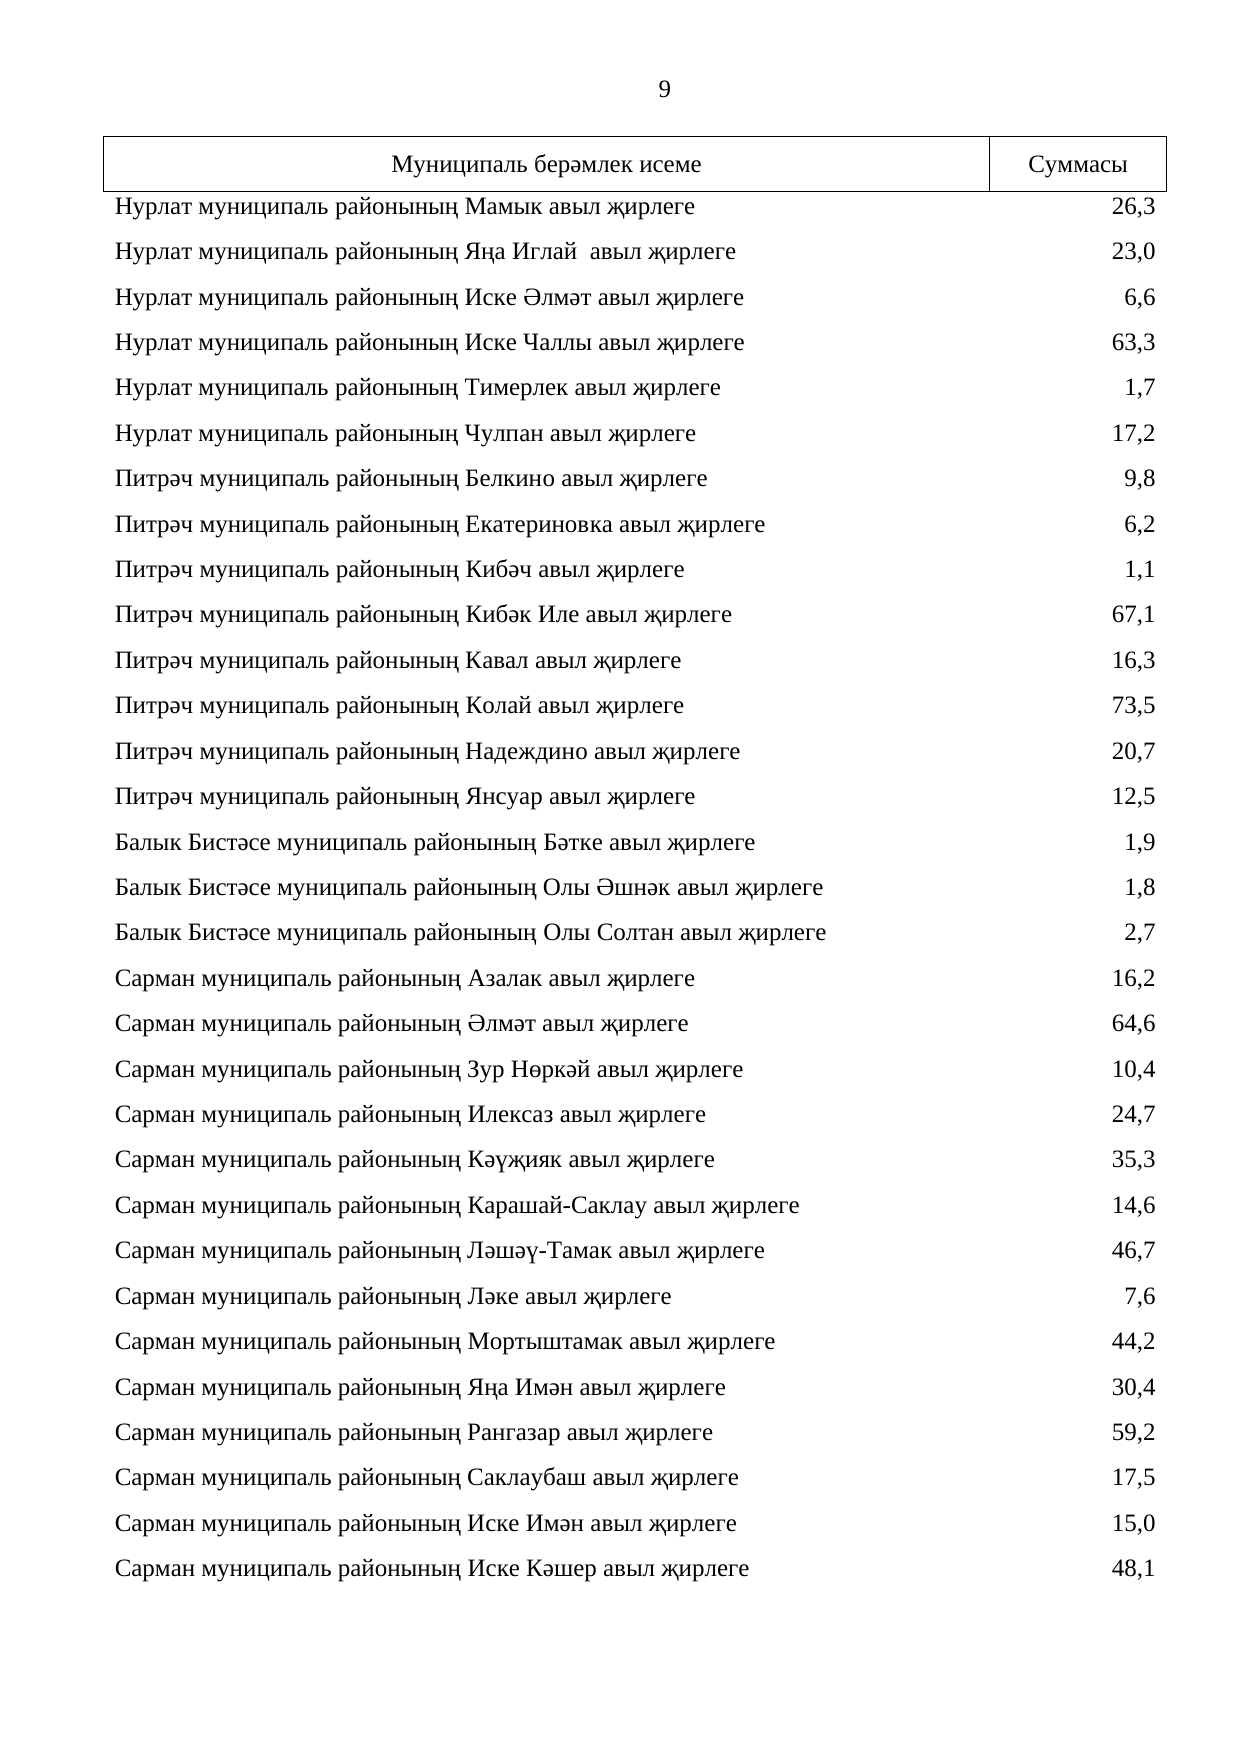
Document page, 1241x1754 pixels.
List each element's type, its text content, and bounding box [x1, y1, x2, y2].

table_cell Сарман муниципаль районының Әлмәт авыл җирлеге [103, 1008, 989, 1054]
table_cell Питрәч муниципаль районының Белкино авыл җирлеге [103, 463, 989, 509]
table_cell Нурлат муниципаль районының Иске Чаллы авыл җирлеге [103, 327, 989, 372]
table_cell 1,8 [989, 872, 1167, 917]
table_cell 16,2 [989, 963, 1167, 1008]
table_cell 7,6 [989, 1281, 1167, 1326]
table_cell Сарман муниципаль районының Иске Имән авыл җирлеге [103, 1508, 989, 1553]
table_cell Питрәч муниципаль районының Екатериновка авыл җирлеге [103, 509, 989, 554]
table_cell 6,6 [989, 282, 1167, 327]
table_cell 1,1 [989, 554, 1167, 599]
table_cell 12,5 [989, 781, 1167, 827]
table_cell Сарман муниципаль районының Рангазар авыл җирлеге [103, 1417, 989, 1462]
table_cell Сарман муниципаль районының Зур Нөркәй авыл җирлеге [103, 1054, 989, 1099]
table_cell 1,7 [989, 373, 1167, 418]
table_cell Балык Бистәсе муниципаль районының Олы Солтан авыл җирлеге [103, 918, 989, 963]
table_cell Нурлат муниципаль районының Мамык авыл җирлеге [103, 192, 989, 236]
table_cell 73,5 [989, 690, 1167, 736]
table_cell 67,1 [989, 600, 1167, 645]
table_cell 30,4 [989, 1372, 1167, 1417]
table_header Суммасы [990, 137, 1166, 191]
table_cell 44,2 [989, 1326, 1167, 1372]
table_cell Сарман муниципаль районының Карашай-Саклау авыл җирлеге [103, 1190, 989, 1235]
table_cell Питрәч муниципаль районының Кибәк Иле авыл җирлеге [103, 600, 989, 645]
table_cell Сарман муниципаль районының Илексаз авыл җирлеге [103, 1099, 989, 1144]
table_cell Сарман муниципаль районының Азалак авыл җирлеге [103, 963, 989, 1008]
table_cell Питрәч муниципаль районының Янсуар авыл җирлеге [103, 781, 989, 827]
table_cell Нурлат муниципаль районының Иске Әлмәт авыл җирлеге [103, 282, 989, 327]
table_cell 46,7 [989, 1235, 1167, 1281]
table_cell Балык Бистәсе муниципаль районының Олы Әшнәк авыл җирлеге [103, 872, 989, 917]
table_cell Питрәч муниципаль районының Колай авыл җирлеге [103, 690, 989, 736]
table_cell Сарман муниципаль районының Яңа Имән авыл җирлеге [103, 1372, 989, 1417]
table_header Муниципаль берәмлек исеме [104, 137, 989, 191]
table_cell Сарман муниципаль районының Ләке авыл җирлеге [103, 1281, 989, 1326]
table_cell Питрәч муниципаль районының Кавал авыл җирлеге [103, 645, 989, 690]
table_cell Сарман муниципаль районының Ләшәү-Тамак авыл җирлеге [103, 1235, 989, 1281]
table_cell 2,7 [989, 918, 1167, 963]
table_cell Сарман муниципаль районының Кәүҗияк авыл җирлеге [103, 1145, 989, 1190]
table_cell 17,2 [989, 418, 1167, 463]
table_cell Сарман муниципаль районының Иске Кәшер авыл җирлеге [103, 1553, 989, 1599]
table_cell Сарман муниципаль районының Мортыштамак авыл җирлеге [103, 1326, 989, 1372]
table_cell 64,6 [989, 1008, 1167, 1054]
table_cell 63,3 [989, 327, 1167, 372]
table_cell 9,8 [989, 463, 1167, 509]
table_cell 15,0 [989, 1508, 1167, 1553]
table_cell Балык Бистәсе муниципаль районының Бәтке авыл җирлеге [103, 827, 989, 872]
table_cell Питрәч муниципаль районының Кибәч авыл җирлеге [103, 554, 989, 599]
table_cell 48,1 [989, 1553, 1167, 1599]
table_cell 16,3 [989, 645, 1167, 690]
table_cell 35,3 [989, 1145, 1167, 1190]
table_cell 6,2 [989, 509, 1167, 554]
table_cell Сарман муниципаль районының Саклаубаш авыл җирлеге [103, 1463, 989, 1508]
table_cell 10,4 [989, 1054, 1167, 1099]
table_cell Нурлат муниципаль районының Чулпан авыл җирлеге [103, 418, 989, 463]
table_cell 24,7 [989, 1099, 1167, 1144]
table_cell 17,5 [989, 1463, 1167, 1508]
table_cell Нурлат муниципаль районының Тимерлек авыл җирлеге [103, 373, 989, 418]
table_cell 20,7 [989, 736, 1167, 781]
table_cell 14,6 [989, 1190, 1167, 1235]
table_cell 23,0 [989, 236, 1167, 282]
table_cell Питрәч муниципаль районының Надеждино авыл җирлеге [103, 736, 989, 781]
table_cell 59,2 [989, 1417, 1167, 1462]
table_cell 26,3 [989, 192, 1167, 236]
table_cell Нурлат муниципаль районының Яңа Иглай авыл җирлеге [103, 236, 989, 282]
table_cell 1,9 [989, 827, 1167, 872]
